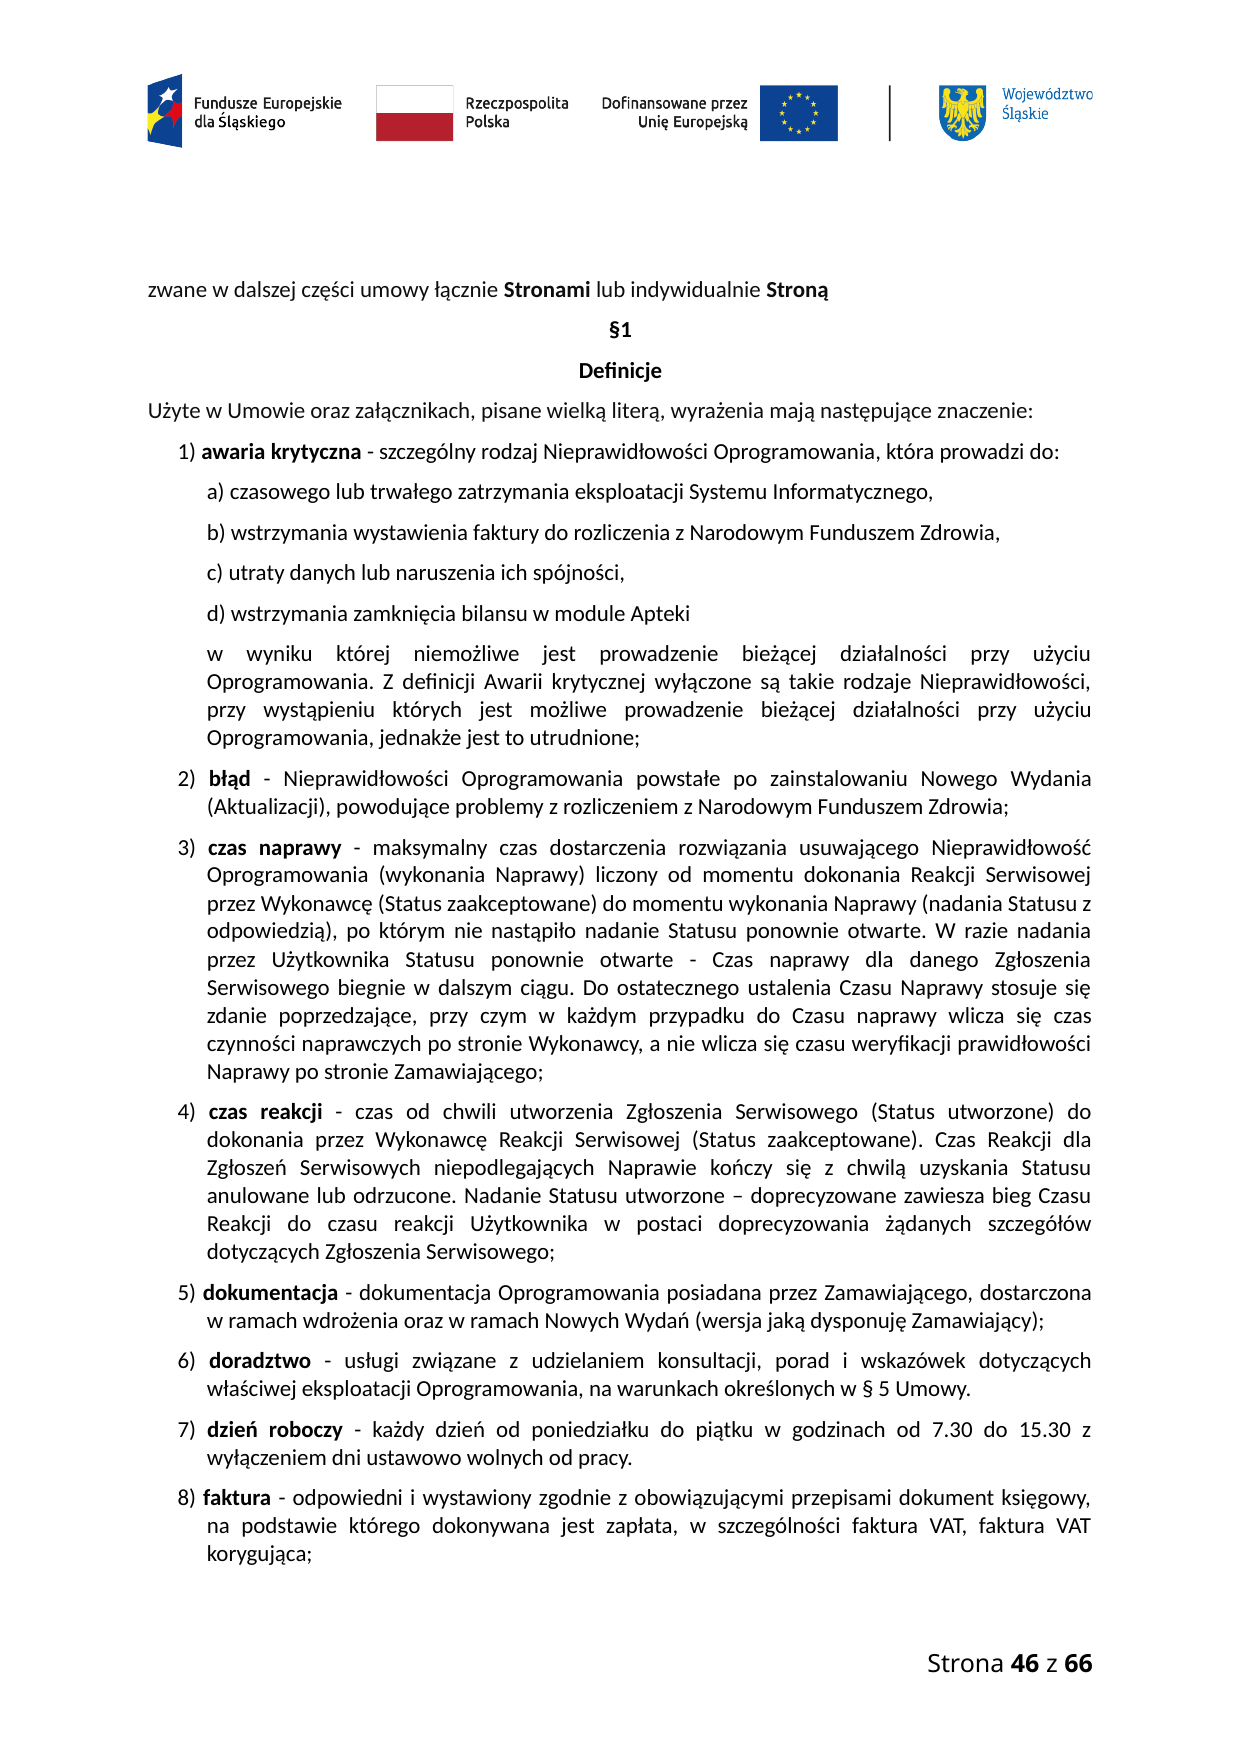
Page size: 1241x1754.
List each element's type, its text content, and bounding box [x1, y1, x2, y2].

text §1 [148, 315, 1093, 343]
text Użyte w Umowie oraz załącznikach, pisane wielką literą, wyrażenia mają następujące znaczenie: [148, 396, 1093, 424]
text 2) błąd - Nieprawidłowości Oprogramowania powstałe po zainstalowaniu Nowego Wydania (Aktualizacji), powodujące problemy z rozliczeniem z Narodowym Funduszem Zdrowia; [177, 764, 1093, 820]
text 5) dokumentacja - dokumentacja Oprogramowania posiadana przez Zamawiającego, dostarczona w ramach wdrożenia oraz w ramach Nowych Wydań (wersja jaką dysponuję Zamawiający); [177, 1278, 1093, 1334]
text 3) czas naprawy - maksymalny czas dostarczenia rozwiązania usuwającego Nieprawidłowość Oprogramowania (wykonania Naprawy) liczony od momentu dokonania Reakcji Serwisowej przez Wykonawcę (Status zaakceptowane) do momentu wykonania Naprawy (nadania Statusu z odpowiedzią), po którym nie nastąpiło nadanie Statusu ponownie otwarte. W razie nadania przez Użytkownika Statusu ponownie otwarte - Czas naprawy dla danego Zgłoszenia Serwisowego biegnie w dalszym ciągu. Do ostatecznego ustalenia Czasu Naprawy stosuje się zdanie poprzedzające, przy czym w każdym przypadku do Czasu naprawy wlicza się czas czynności naprawczych po stronie Wykonawcy, a nie wlicza się czasu weryfikacji prawidłowości Naprawy po stronie Zamawiającego; [177, 833, 1093, 1085]
text b) wstrzymania wystawienia faktury do rozliczenia z Narodowym Funduszem Zdrowia, [207, 518, 1093, 546]
text a) czasowego lub trwałego zatrzymania eksploatacji Systemu Informatycznego, [207, 477, 1093, 505]
text 6) doradztwo - usługi związane z udzielaniem konsultacji, porad i wskazówek dotyczących właściwej eksploatacji Oprogramowania, na warunkach określonych w § 5 Umowy. [177, 1346, 1093, 1402]
text 4) czas reakcji - czas od chwili utworzenia Zgłoszenia Serwisowego (Status utworzone) do dokonania przez Wykonawcę Reakcji Serwisowej (Status zaakceptowane). Czas Reakcji dla Zgłoszeń Serwisowych niepodlegających Naprawie kończy się z chwilą uzyskania Statusu anulowane lub odrzucone. Nadanie Statusu utworzone – doprecyzowane zawiesza bieg Czasu Reakcji do czasu reakcji Użytkownika w postaci doprecyzowania żądanych szczegółów dotyczących Zgłoszenia Serwisowego; [177, 1097, 1093, 1265]
text 8) faktura - odpowiedni i wystawiony zgodnie z obowiązującymi przepisami dokument księgowy, na podstawie którego dokonywana jest zapłata, w szczególności faktura VAT, faktura VAT korygująca; [177, 1483, 1093, 1568]
text 1) awaria krytyczna - szczególny rodzaj Nieprawidłowości Oprogramowania, która prowadzi do: [177, 437, 1093, 465]
text c) utraty danych lub naruszenia ich spójności, [207, 558, 1093, 586]
picture [147, 73, 1093, 148]
text zwane w dalszej części umowy łącznie Stronami lub indywidualnie Stroną [148, 275, 1093, 303]
text Definicje [148, 356, 1093, 384]
text 7) dzień roboczy - każdy dzień od poniedziałku do piątku w godzinach od 7.30 do 15.30 z wyłączeniem dni ustawowo wolnych od pracy. [177, 1415, 1093, 1471]
text d) wstrzymania zamknięcia bilansu w module Apteki [207, 599, 1093, 627]
text w wyniku której niemożliwe jest prowadzenie bieżącej działalności przy użyciu Oprogramowania. Z definicji Awarii krytycznej wyłączone są takie rodzaje Nieprawidłowości, przy wystąpieniu których jest możliwe prowadzenie bieżącej działalności przy użyciu Oprogramowania, jednakże jest to utrudnione; [207, 639, 1093, 752]
